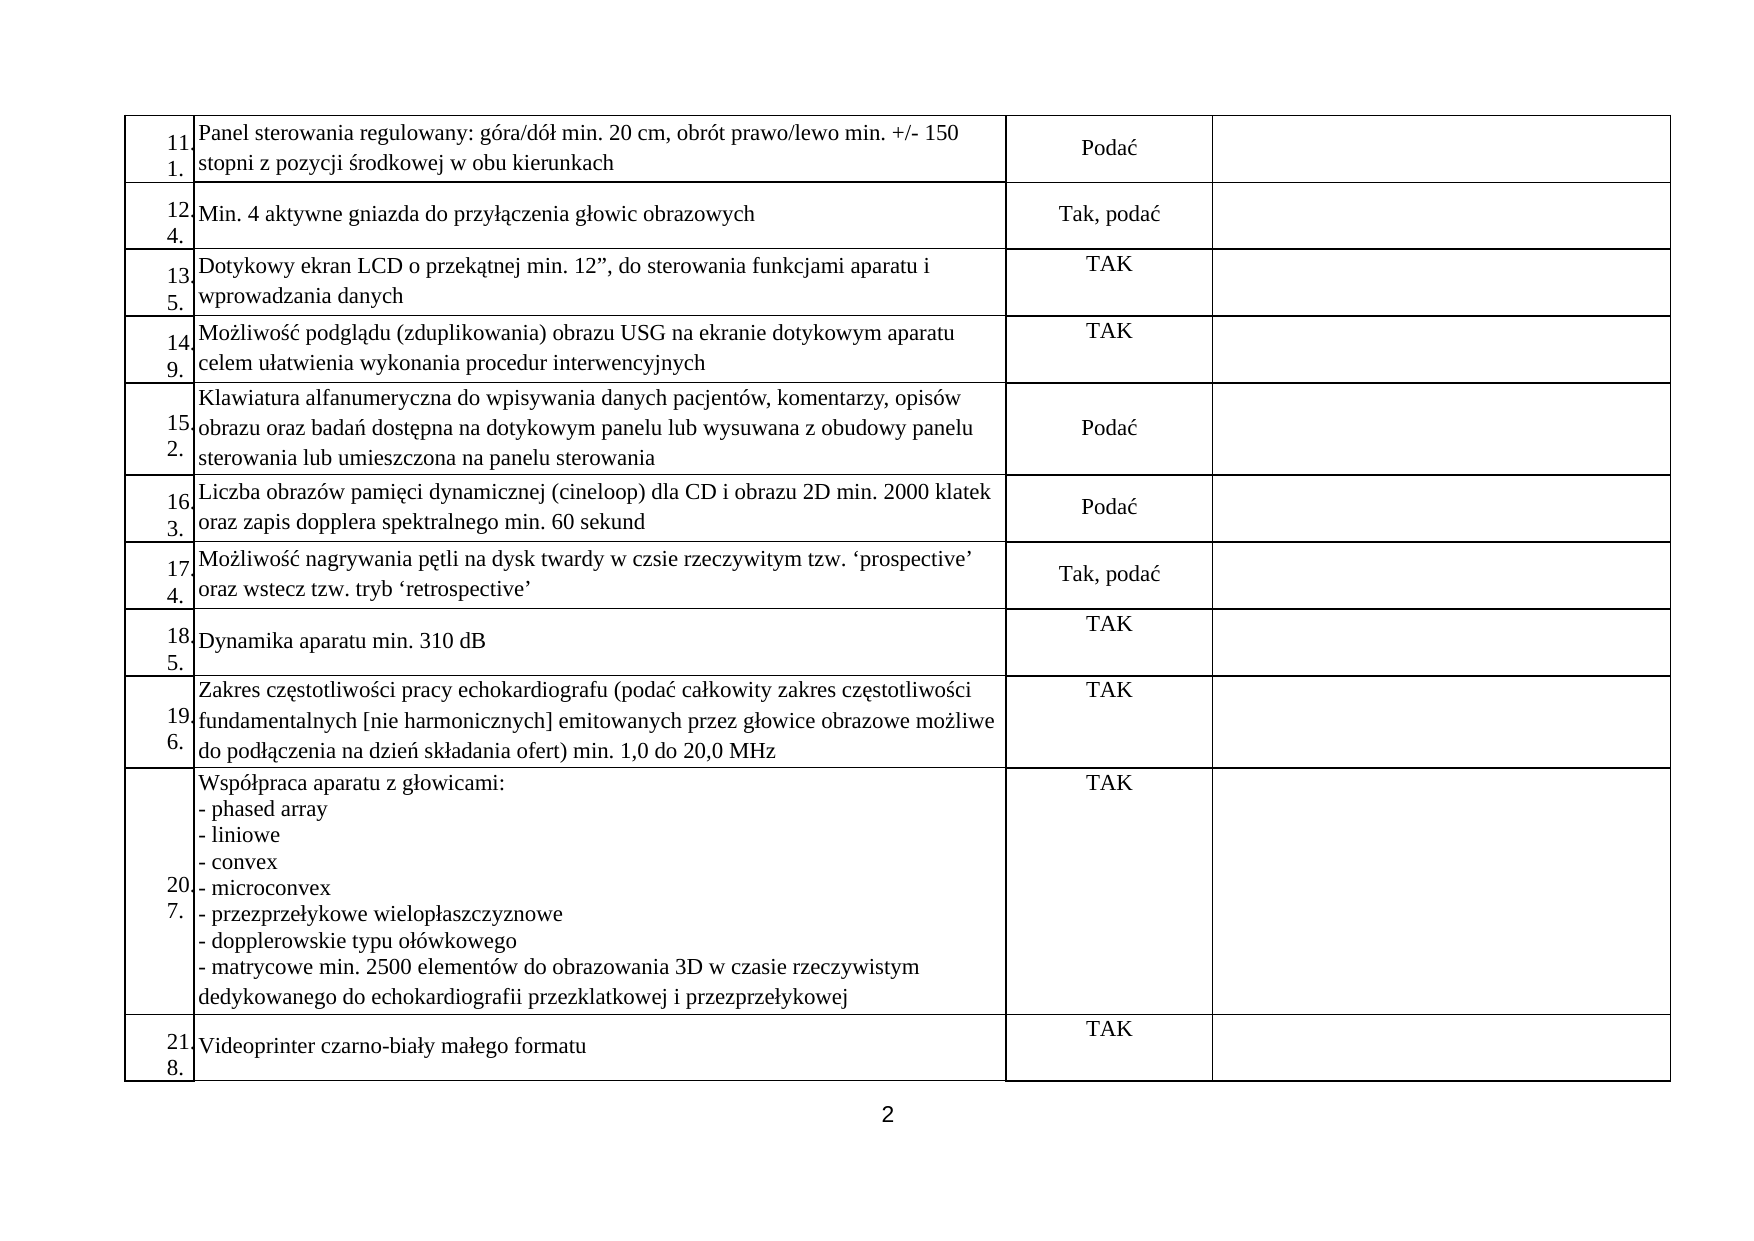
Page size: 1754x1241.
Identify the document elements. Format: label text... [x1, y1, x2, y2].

table_cell Współpraca aparatu z głowicami: - phased array - liniowe - convex - microconvex - przezprzełykowe wielopłaszczyznowe - dopplerowskie typu ołówkowego - matrycowe min. 2500 elementów do obrazowania 3D w czasie rzeczywistym dedykowanego do echokardiografii przezklatkowej i przezprzełykowej [195, 768, 1005, 1013]
table_cell Możliwość nagrywania pętli na dysk twardy w czsie rzeczywitym tzw. ‘prospective’ oraz wstecz tzw. tryb ‘retrospective’ [195, 542, 1005, 608]
table_cell [1213, 317, 1670, 382]
table_cell [1213, 677, 1670, 767]
table_cell 9. [126, 317, 193, 382]
table_cell [1213, 250, 1670, 315]
table_cell TAK [1007, 1015, 1212, 1080]
table_cell Podać [1007, 116, 1212, 181]
table_cell [1213, 769, 1670, 1013]
table_cell Min. 4 aktywne gniazda do przyłączenia głowic obrazowych [195, 183, 1005, 248]
table_cell 4. [126, 543, 193, 608]
table_cell Zakres częstotliwości pracy echokardiografu (podać całkowity zakres częstotliwości fundamentalnych [nie harmonicznych] emitowanych przez głowice obrazowe możliwe do podłączenia na dzień składania ofert) min. 1,0 do 20,0 MHz [195, 676, 1005, 767]
table_cell Panel sterowania regulowany: góra/dół min. 20 cm, obrót prawo/lewo min. +/- 150 stopni z pozycji środkowej w obu kierunkach [195, 116, 1005, 181]
table_cell 6. [126, 677, 193, 767]
table_cell Dotykowy ekran LCD o przekątnej min. 12”, do sterowania funkcjami aparatu i wprowadzania danych [195, 249, 1005, 315]
table_cell TAK [1007, 610, 1212, 675]
table_cell Dynamika aparatu min. 310 dB [195, 609, 1005, 675]
table_cell TAK [1007, 769, 1212, 1013]
table_cell Podać [1007, 476, 1212, 541]
table_cell 1. [126, 116, 193, 181]
table_cell 4. [126, 183, 193, 248]
table_cell TAK [1007, 250, 1212, 315]
table_cell Możliwość podglądu (zduplikowania) obrazu USG na ekranie dotykowym aparatu celem ułatwienia wykonania procedur interwencyjnych [195, 316, 1005, 382]
table_cell [1213, 1015, 1670, 1080]
table_cell [1213, 476, 1670, 541]
table_cell TAK [1007, 317, 1212, 382]
table_cell Liczba obrazów pamięci dynamicznej (cineloop) dla CD i obrazu 2D min. 2000 klatek oraz zapis dopplera spektralnego min. 60 sekund [195, 475, 1005, 541]
table_cell Podać [1007, 384, 1212, 474]
table_cell [1213, 183, 1670, 248]
table_cell Tak, podać [1007, 543, 1212, 608]
table_cell 7. [126, 769, 193, 1013]
table_cell 5. [126, 610, 193, 675]
table_cell 2. [126, 384, 193, 474]
table_cell Klawiatura alfanumeryczna do wpisywania danych pacjentów, komentarzy, opisów obrazu oraz badań dostępna na dotykowym panelu lub wysuwana z obudowy panelu sterowania lub umieszczona na panelu sterowania [195, 383, 1005, 474]
table_cell Tak, podać [1007, 183, 1212, 248]
table_cell 3. [126, 476, 193, 541]
table_cell 8. [126, 1015, 193, 1080]
table_cell [1213, 543, 1670, 608]
table_cell [1213, 384, 1670, 474]
table_cell Videoprinter czarno-biały małego formatu [195, 1015, 1005, 1080]
table_cell [1213, 116, 1670, 181]
table_cell [1213, 610, 1670, 675]
table_cell TAK [1007, 677, 1212, 767]
table_cell 5. [126, 250, 193, 315]
